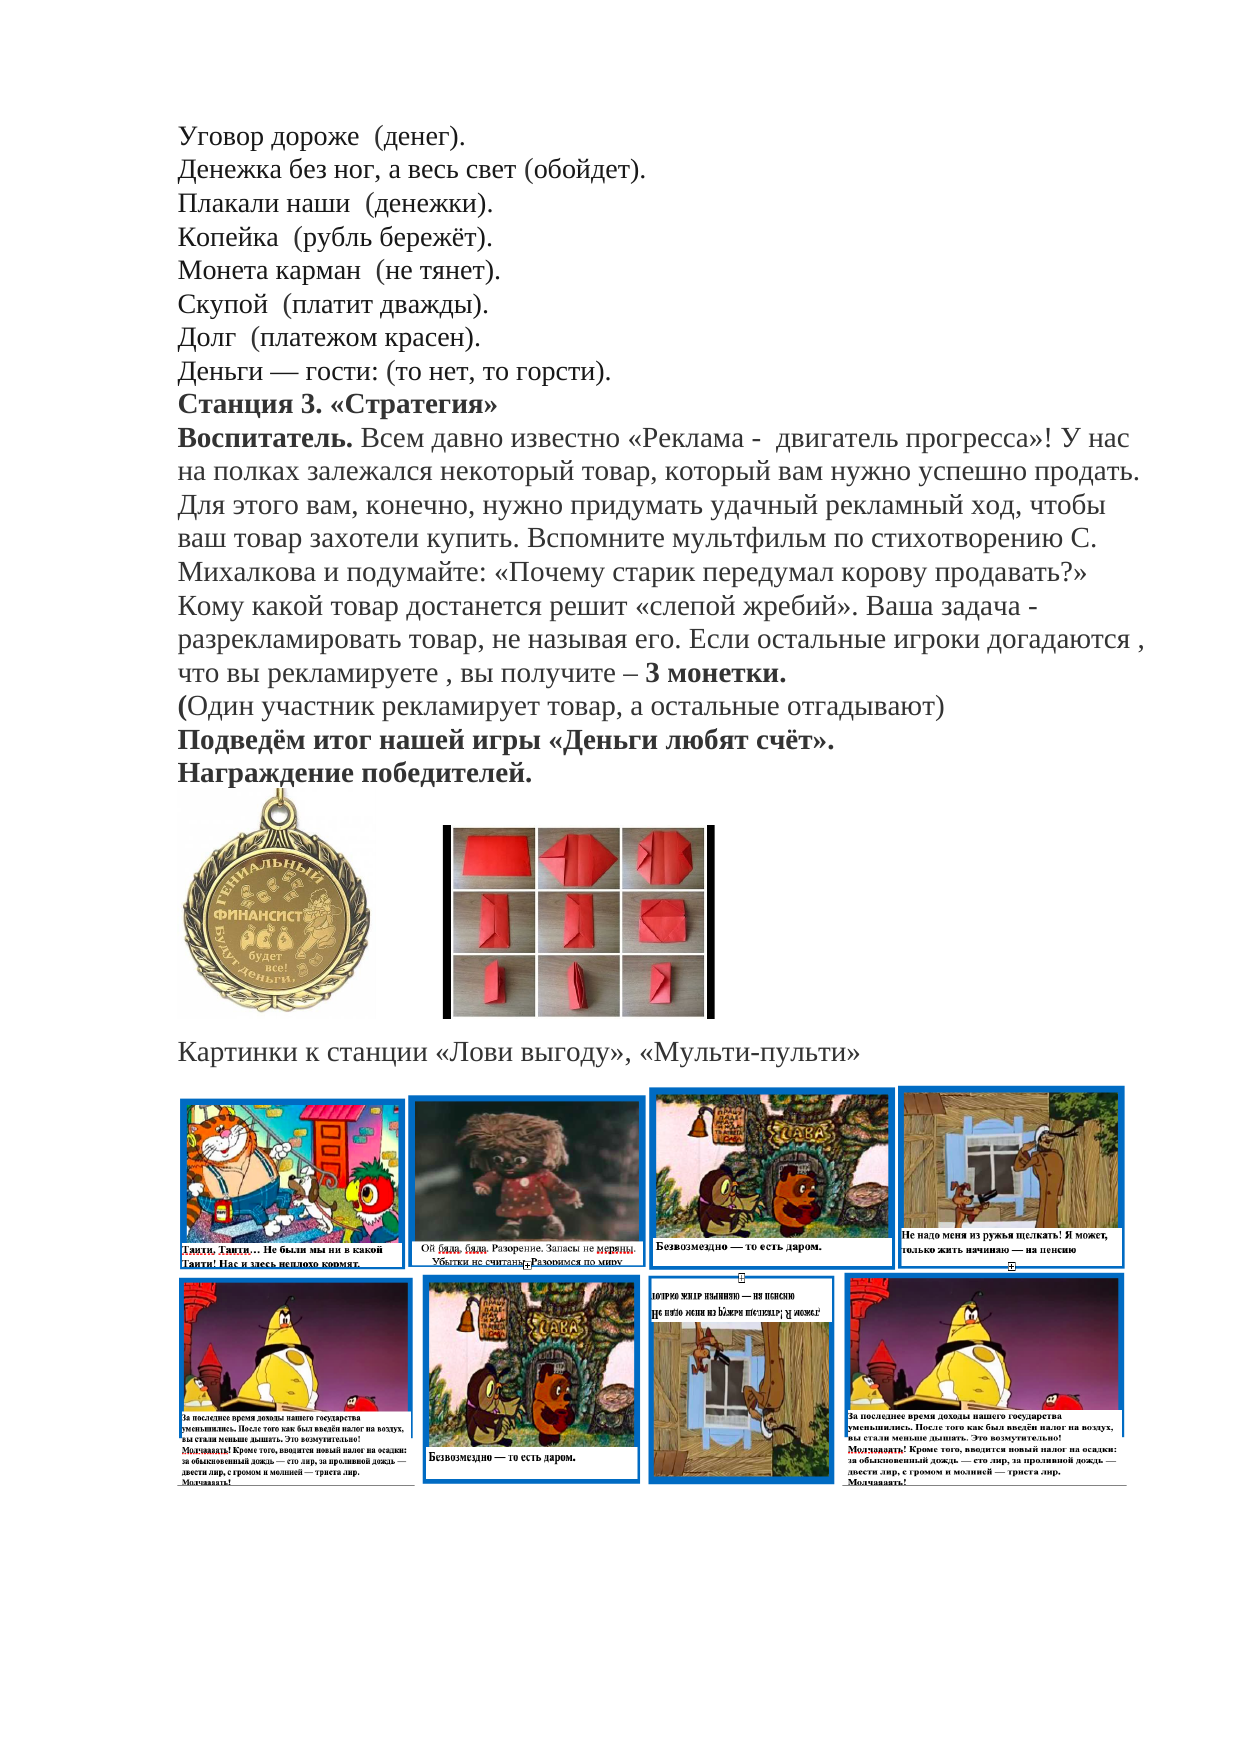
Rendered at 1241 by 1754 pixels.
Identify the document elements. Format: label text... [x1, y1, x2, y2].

text Награждение победителей. [177, 755, 1152, 789]
text Плакали наши (денежки). [177, 185, 1152, 219]
text Монета карман (не тянет). [177, 252, 1152, 286]
text Картинки к станции «Лови выгоду», «Мульти-пульти» [177, 1034, 1152, 1068]
text Воспитатель. Всем давно известно «Реклама - двигатель прогресса»! У нас на полках залежался некоторый товар, который вам нужно успешно продать. Для этого вам, конечно, нужно придумать удачный рекламный ход, чтобы ваш товар захотели купить. Вспомните мультфильм по стихотворению С. Михалкова и подумайте: «Почему старик передумал корову продавать?» [177, 420, 1152, 588]
text Долг (платежом красен). [177, 319, 1152, 353]
text Подведём итог нашей игры «Деньги любят счёт». [177, 722, 1152, 755]
picture [177, 788, 376, 1019]
picture [177, 1276, 415, 1486]
text (Один участник рекламирует товар, а остальные отгадывают) [177, 688, 1152, 722]
text Денежка без ног, а весь свет (обойдет). [177, 152, 1152, 185]
picture [177, 1083, 1128, 1486]
text Кому какой товар достанется решит «слепой жребий». Ваша задача - разрекламировать товар, не называя его. Если остальные игроки догадаются , что вы рекламируете , вы получите – 3 монетки. [177, 588, 1152, 688]
text Уговор дороже (денег). [177, 118, 1152, 152]
text Копейка (рубль бережёт). [177, 219, 1152, 252]
text Станция 3. «Стратегия» [177, 386, 1152, 420]
picture [442, 825, 715, 1019]
text Деньги — гости: (то нет, то горсти). [177, 353, 1152, 386]
text Скупой (платит дважды). [177, 286, 1152, 319]
